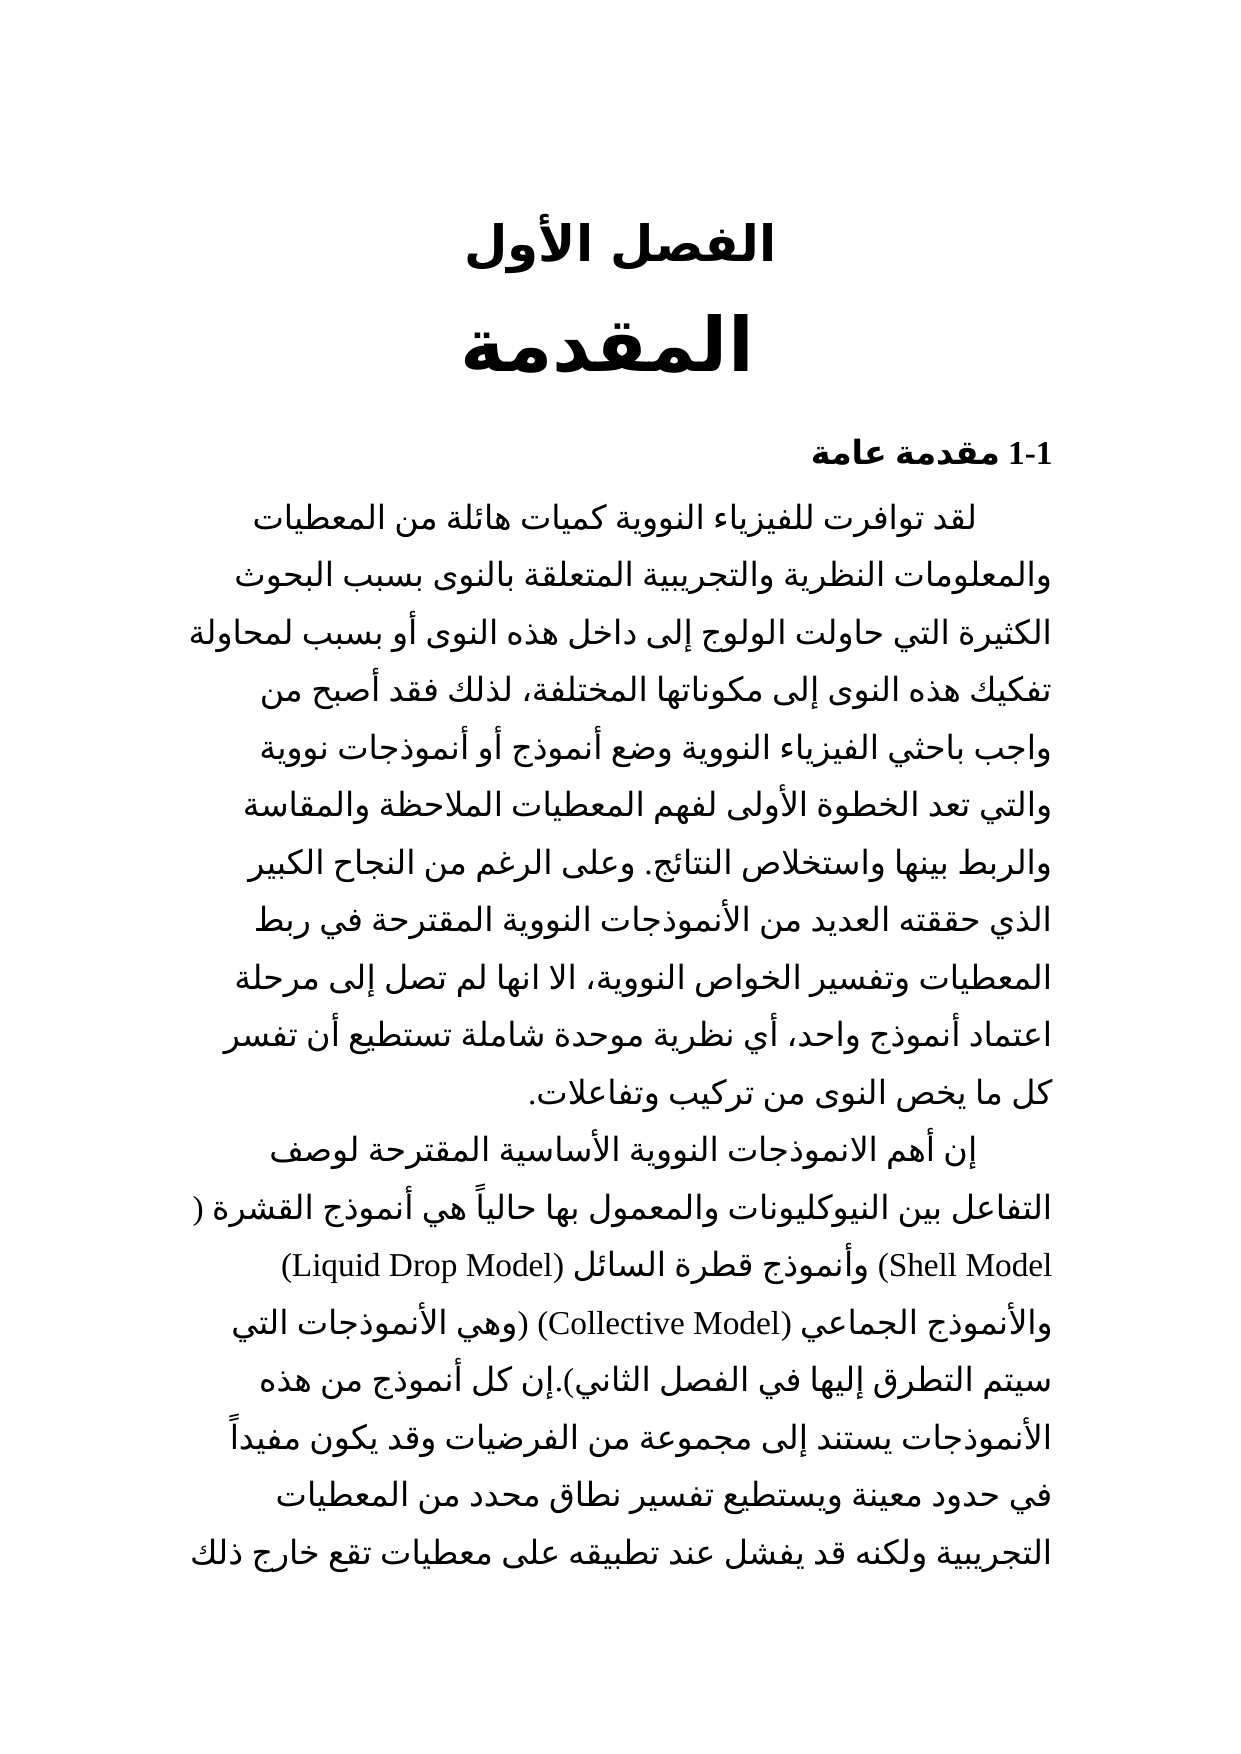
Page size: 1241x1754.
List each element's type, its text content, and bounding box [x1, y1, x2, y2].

text لقد توافرت للفيزياء النووية كميات هائلة من المعطيات والمعلومات النظرية والتجريبية المتعلقة بالنوى بسبب البحوث الكثيرة التي حاولت الولوج إلى داخل هذه النوى أو بسبب لمحاولة تفكيك هذه النوى إلى مكوناتها المختلفة، لذلك فقد أصبح من واجب باحثي الفيزياء النووية وضع أنموذج أو أنموذجات نووية والتي تعد الخطوة الأولى لفهم المعطيات الملاحظة والمقاسة والربط بينها واستخلاص النتائج. وعلى الرغم من النجاح الكبير الذي حققته العديد من الأنموذجات النووية المقترحة في ربط المعطيات وتفسير الخواص النووية، الا انها لم تصل إلى مرحلة اعتماد أنموذج واحد، أي نظرية موحدة شاملة تستطيع أن تفسر كل ما يخص النوى من تركيب وتفاعلات. [187, 498, 1053, 1111]
text الفصل الأول [187, 215, 1053, 273]
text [187, 1131, 1053, 1571]
text المقدمة [187, 302, 1053, 389]
text 1-1 مقدمة عامة [187, 433, 1053, 471]
